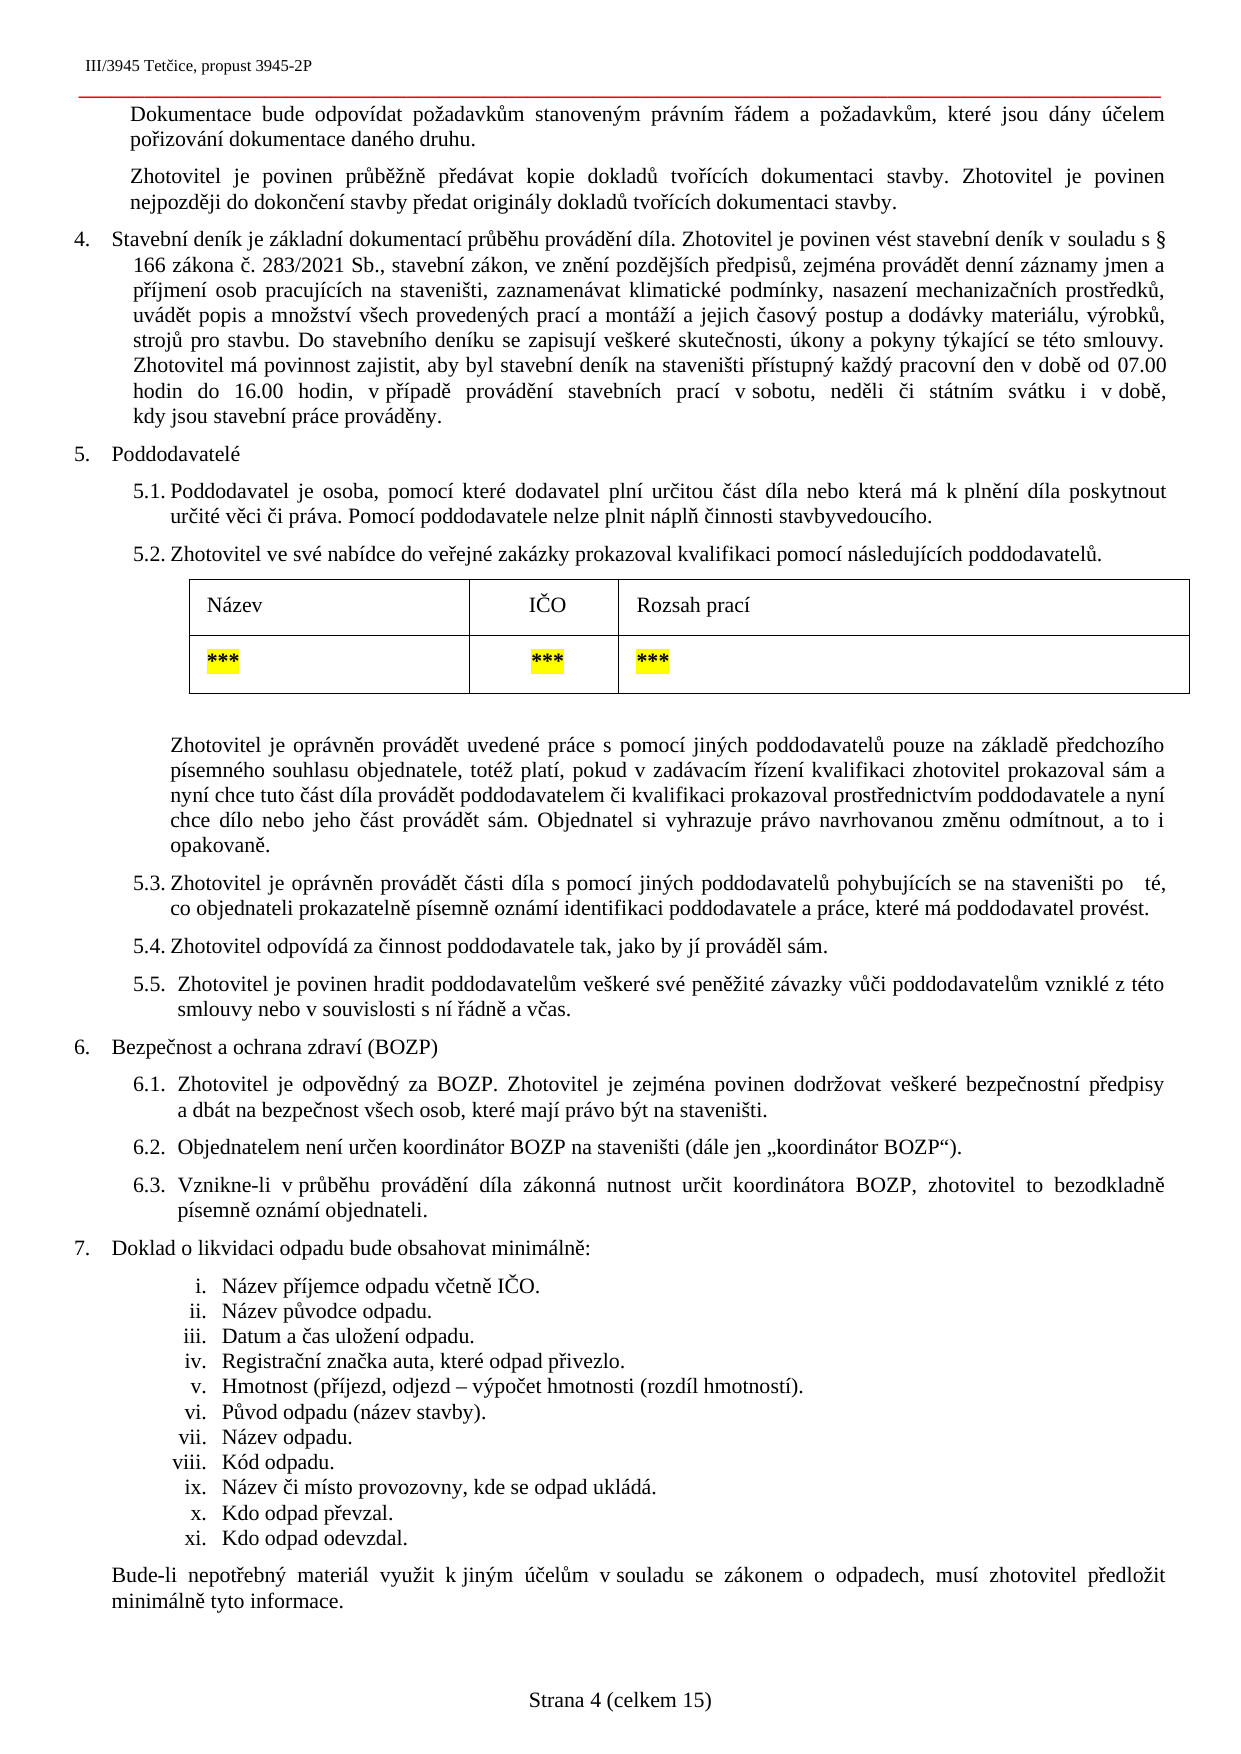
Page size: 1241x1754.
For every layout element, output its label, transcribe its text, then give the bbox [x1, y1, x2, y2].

list Zhotovitel odpovídá za činnost poddodavatele tak, jako by jí prováděl sám. [133, 933, 1166, 958]
list Kód odpadu. [207, 1449, 1166, 1474]
list Objednatelem není určen koordinátor BOZP na staveništi (dále jen „koordinátor BOZP“). [133, 1134, 1166, 1159]
list Poddodavatel je osoba, pomocí které dodavatel plní určitou část díla nebo která má k plnění díla poskytnout určité věci či práva. Pomocí poddodavatele nelze plnit náplň činnosti stavbyvedoucího. [133, 478, 1166, 529]
list Název původce odpadu. [207, 1298, 1166, 1323]
list Původ odpadu (název stavby). [207, 1399, 1166, 1424]
list Datum a čas uložení odpadu. [207, 1323, 1166, 1348]
table_cell *** [619, 636, 1189, 693]
list Hmotnost (příjezd, odjezd – výpočet hmotnosti (rozdíl hmotností). [207, 1373, 1166, 1399]
text Zhotovitel je povinen průběžně předávat kopie dokladů tvořících dokumentaci stavby. Zhotovitel je povinen nejpozději do dokončení stavby předat originály dokladů tvořících dokumentaci stavby. [130, 163, 1166, 214]
table_header Rozsah prací [619, 580, 1189, 635]
list Vznikne-li v průběhu provádění díla zákonná nutnost určit koordinátora BOZP, zhotovitel to bezodkladně písemně oznámí objednateli. [133, 1172, 1166, 1222]
list Název odpadu. [207, 1424, 1166, 1449]
list Zhotovitel je oprávněn provádět části díla s pomocí jiných poddodavatelů pohybujících se na staveništi po té, co objednateli prokazatelně písemně oznámí identifikaci poddodavatele a práce, které má poddodavatel provést. [133, 870, 1166, 921]
text Bude-li nepotřebný materiál využit k jiným účelům v souladu se zákonem o odpadech, musí zhotovitel předložit minimálně tyto informace. [111, 1562, 1166, 1613]
list Zhotovitel je povinen hradit poddodavatelům veškeré své peněžité závazky vůči poddodavatelům vzniklé z této smlouvy nebo v souvislosti s ní řádně a včas. [133, 971, 1166, 1021]
list Název příjemce odpadu včetně IČO. [207, 1273, 1166, 1298]
list Název či místo provozovny, kde se odpad ukládá. [207, 1474, 1166, 1499]
list Bezpečnost a ochrana zdraví (BOZP) [74, 1034, 1166, 1059]
list Zhotovitel ve své nabídce do veřejné zakázky prokazoval kvalifikaci pomocí následujících poddodavatelů. [133, 541, 1166, 566]
list Kdo odpad odevzdal. [207, 1525, 1166, 1550]
list Registrační značka auta, které odpad přivezlo. [207, 1348, 1166, 1373]
table_cell *** [470, 636, 618, 693]
table_cell *** [190, 636, 469, 693]
table_header IČO [470, 580, 618, 635]
list Stavební deník je základní dokumentací průběhu provádění díla. Zhotovitel je povinen vést stavební deník v souladu s § 166 zákona č. 283/2021 Sb., stavební zákon, ve znění pozdějších předpisů, zejména provádět denní záznamy jmen a příjmení osob pracujících na staveništi, zaznamenávat klimatické podmínky, nasazení mechanizačních prostředků, uvádět popis a množství všech provedených prací a montáží a jejich časový postup a dodávky materiálu, výrobků, strojů pro stavbu. Do stavebního deníku se zapisují veškeré skutečnosti, úkony a pokyny týkající se této smlouvy. Zhotovitel má povinnost zajistit, aby byl stavební deník na staveništi přístupný každý pracovní den v době od 07.00 hodin do 16.00 hodin, v případě provádění stavebních prací v sobotu, neděli či státním svátku i v době, kdy jsou stavební práce prováděny. [74, 226, 1166, 428]
list Doklad o likvidaci odpadu bude obsahovat minimálně: [74, 1235, 1166, 1260]
table_header Název [190, 580, 469, 635]
list Kdo odpad převzal. [207, 1499, 1166, 1525]
list Zhotovitel je odpovědný za BOZP. Zhotovitel je zejména povinen dodržovat veškeré bezpečnostní předpisy a dbát na bezpečnost všech osob, které mají právo být na staveništi. [133, 1071, 1166, 1122]
list Poddodavatelé [74, 441, 1166, 466]
list Zhotovitel je oprávněn provádět uvedené práce s pomocí jiných poddodavatelů pouze na základě předchozího písemného souhlasu objednatele, totéž platí, pokud v zadávacím řízení kvalifikaci zhotovitel prokazoval sám a nyní chce tuto část díla provádět poddodavatelem či kvalifikaci prokazoval prostřednictvím poddodavatele a nyní chce dílo nebo jeho část provádět sám. Objednatel si vyhrazuje právo navrhovanou změnu odmítnout, a to i opakovaně. [170, 732, 1166, 858]
text Dokumentace bude odpovídat požadavkům stanoveným právním řádem a požadavkům, které jsou dány účelem pořizování dokumentace daného druhu. [130, 101, 1166, 151]
